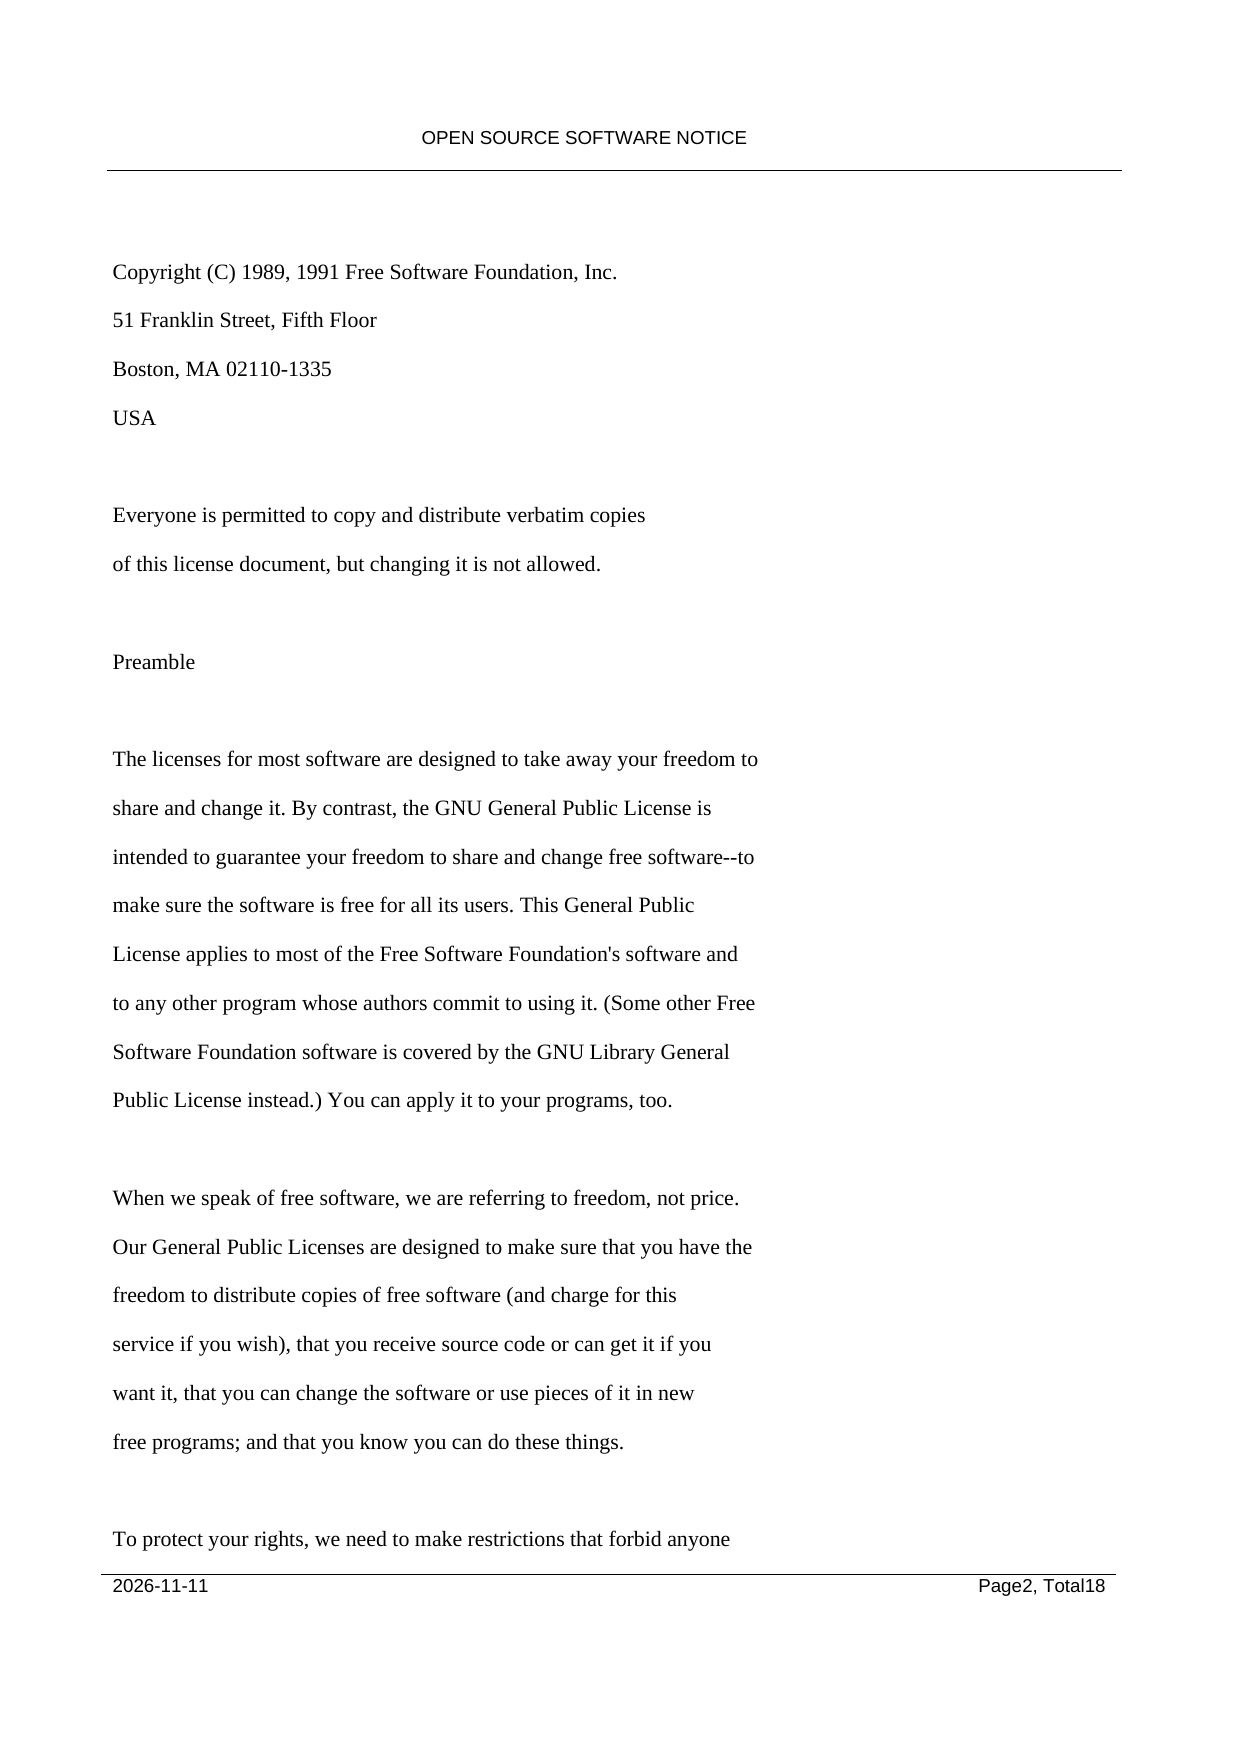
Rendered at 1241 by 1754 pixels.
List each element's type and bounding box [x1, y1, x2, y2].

text [112, 206, 1128, 1555]
